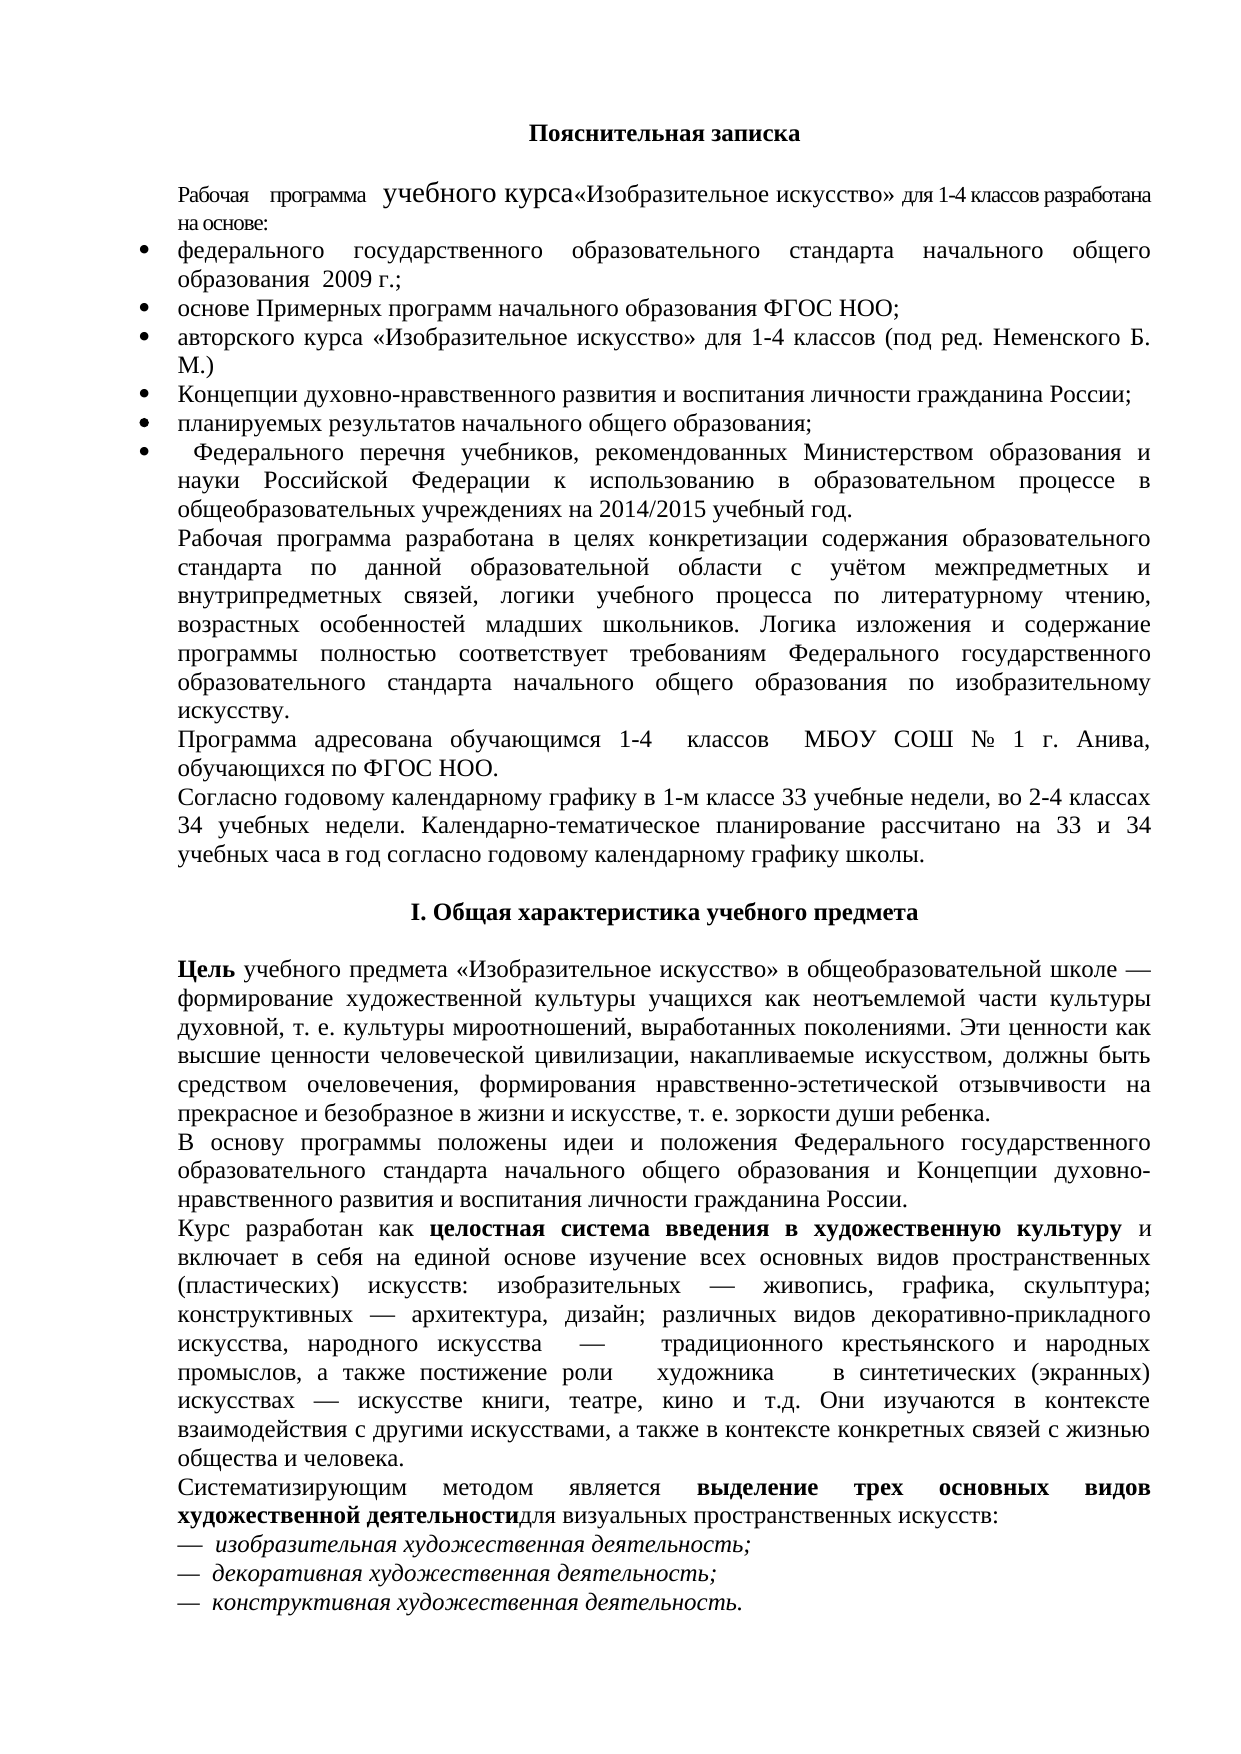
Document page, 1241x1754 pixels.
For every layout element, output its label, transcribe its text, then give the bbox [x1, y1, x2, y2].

text В основу программы положены идеи и положения Федерального государственного образовательного стандарта начального общего образования и Концепции духовно-нравственного развития и воспитания личности гражданина России. [177, 1127, 1152, 1213]
list Федерального перечня учебников, рекомендованных Министерством образования и науки Российской Федерации к использованию в образовательном процессе в общеобразовательных учреждениях на 2014/2015 учебный год. [140, 437, 1152, 523]
text Рабочая программа учебного курса«Изобразительное искусство» для 1-4 классов разработана на основе: [177, 176, 1152, 236]
list авторского курса «Изобразительное искусство» для 1-4 классов (под ред. Неменского Б. М.) [140, 322, 1152, 379]
text — конструктивная художественная деятельность. [177, 1587, 1152, 1616]
text — декоративная художественная деятельность; [177, 1558, 1152, 1587]
list основе Примерных программ начального образования ФГОС НОО; [140, 293, 1152, 322]
text Согласно годовому календарному графику в 1-м классе 33 учебные недели, во 2-4 классах 34 учебных недели. Календарно-тематическое планирование рассчитано на 33 и 34 учебных часа в год согласно годовому календарному графику школы. [177, 782, 1152, 868]
text Цель учебного предмета «Изобразительное искусство» в общеобразовательной школе — формирование художественной культуры учащихся как неотъемлемой части культуры духовной, т. е. культуры мироотношений, выработанных поколениями. Эти ценности как высшие ценности человеческой цивилизации, накапливаемые искусством, должны быть средством очеловечения, формирования нравственно-эстетической отзывчивости на прекрасное и безобразное в жизни и искусстве, т. е. зоркости души ребенка. [177, 954, 1152, 1127]
list планируемых результатов начального общего образования; [140, 408, 1152, 437]
text Рабочая программа разработана в целях конкретизации содержания образовательного стандарта по данной образовательной области с учётом межпредметных и внутрипредметных связей, логики учебного процесса по литературному чтению, возрастных особенностей младших школьников. Логика изложения и содержание программы полностью соответствует требованиям Федерального государственного образовательного стандарта начального общего образования по изобразительному искусству. [177, 523, 1152, 724]
list федерального государственного образовательного стандарта начального общего образования 2009 г.; [140, 236, 1152, 293]
text — изобразительная художественная деятельность; [177, 1529, 1152, 1558]
text Курс разработан как целостная система введения в художественную культуру и включает в себя на единой основе изучение всех основных видов пространственных (пластических) искусств: изобразительных — живопись, графика, скульптура; конструктивных — архитектура, дизайн; различных видов декоративно-прикладного искусства, народного искусства — традиционного крестьянского и народных промыслов, а также постижение роли художника в синтетических (экранных) искусствах — искусстве книги, театре, кино и т.д. Они изучаются в контексте взаимодействия с другими искусствами, а также в контексте конкретных связей с жизнью общества и человека. [177, 1213, 1152, 1472]
text Пояснительная записка [177, 118, 1152, 147]
text Систематизирующим методом является выделение трех основных видов художественной деятельностидля визуальных пространственных искусств: [177, 1472, 1152, 1529]
text I. Общая характеристика учебного предмета [177, 897, 1152, 926]
list Концепции духовно-нравственного развития и воспитания личности гражданина России; [140, 379, 1152, 408]
text Программа адресована обучающимся 1-4 классов МБОУ СОШ № 1 г. Анива, обучающихся по ФГОС НОО. [177, 724, 1152, 782]
